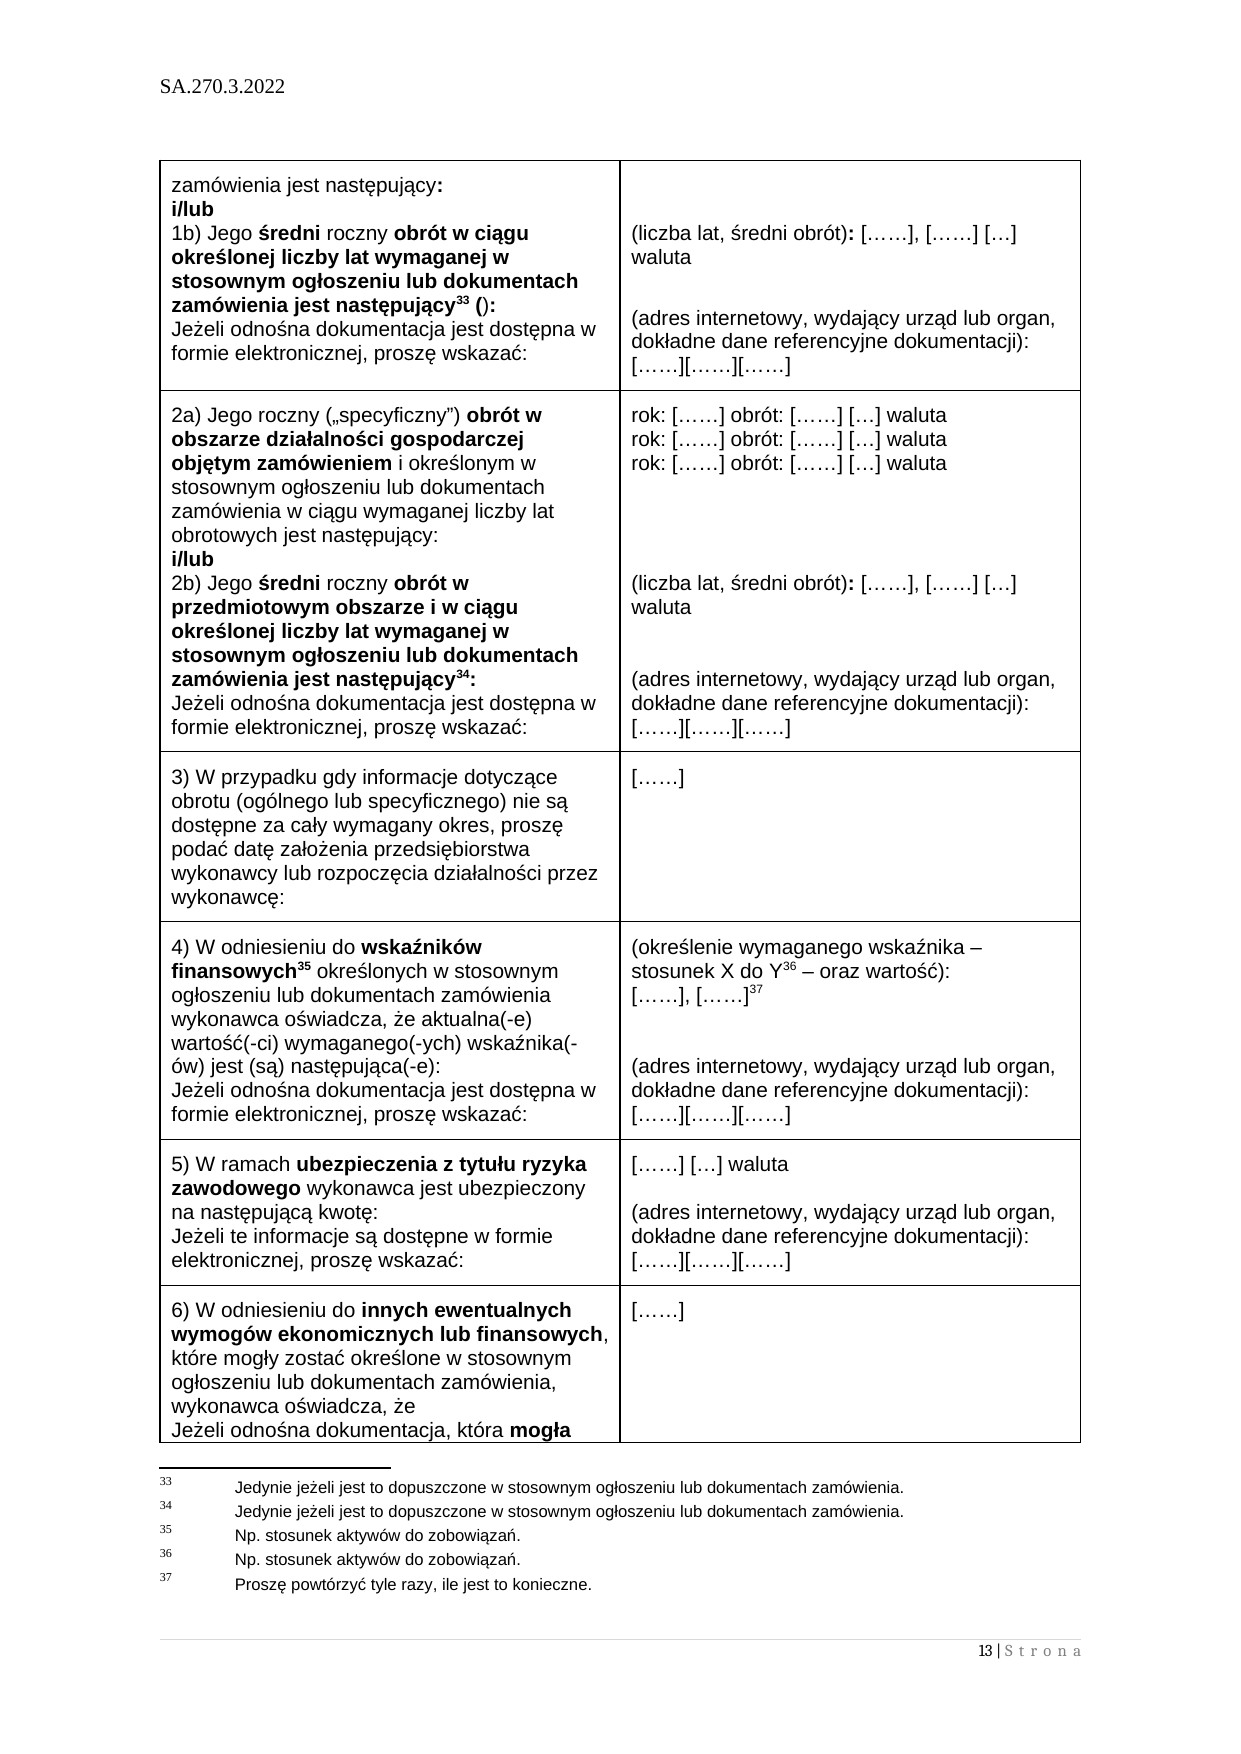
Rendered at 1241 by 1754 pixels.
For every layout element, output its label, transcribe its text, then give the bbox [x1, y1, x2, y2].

table_cell 3) W przypadku gdy informacje dotyczące obrotu (ogólnego lub specyficznego) nie są dostępne za cały wymagany okres, proszę podać datę założenia przedsiębiorstwa wykonawcy lub rozpoczęcia działalności przez wykonawcę: [161, 752, 619, 921]
table_cell 5) W ramach ubezpieczenia z tytułu ryzyka zawodowego wykonawca jest ubezpieczony na następującą kwotę: Jeżeli te informacje są dostępne w formie elektronicznej, proszę wskazać: [161, 1140, 619, 1284]
table_cell 4) W odniesieniu do wskaźników finansowych określonych w stosownym ogłoszeniu lub dokumentach zamówienia wykonawca oświadcza, że aktualna(-e) wartość(-ci) wymaganego(-ych) wskaźnika(-ów) jest (są) następująca(-e): Jeżeli odnośna dokumentacja jest dostępna w formie elektronicznej, proszę wskazać: [161, 922, 619, 1139]
table_cell [……] [621, 752, 1080, 921]
table_cell 2a) Jego roczny („specyficzny”) obrót w obszarze działalności gospodarczej objętym zamówieniem i określonym w stosownym ogłoszeniu lub dokumentach zamówienia w ciągu wymaganej liczby lat obrotowych jest następujący: i/lub 2b) Jego średni roczny obrót w przedmiotowym obszarze i w ciągu określonej liczby lat wymaganej w stosownym ogłoszeniu lub dokumentach zamówienia jest następujący: Jeżeli odnośna dokumentacja jest dostępna w formie elektronicznej, proszę wskazać: [161, 391, 619, 751]
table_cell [161, 1286, 619, 1442]
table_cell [621, 161, 1080, 390]
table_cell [161, 161, 619, 390]
table_cell (określenie wymaganego wskaźnika – stosunek X do Y – oraz wartość): [……], [……] (adres internetowy, wydający urząd lub organ, dokładne dane referencyjne dokumentacji): [……][……][……] [621, 922, 1080, 1139]
table_cell [……] […] waluta (adres internetowy, wydający urząd lub organ, dokładne dane referencyjne dokumentacji): [……][……][……] [621, 1140, 1080, 1284]
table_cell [621, 1286, 1080, 1442]
